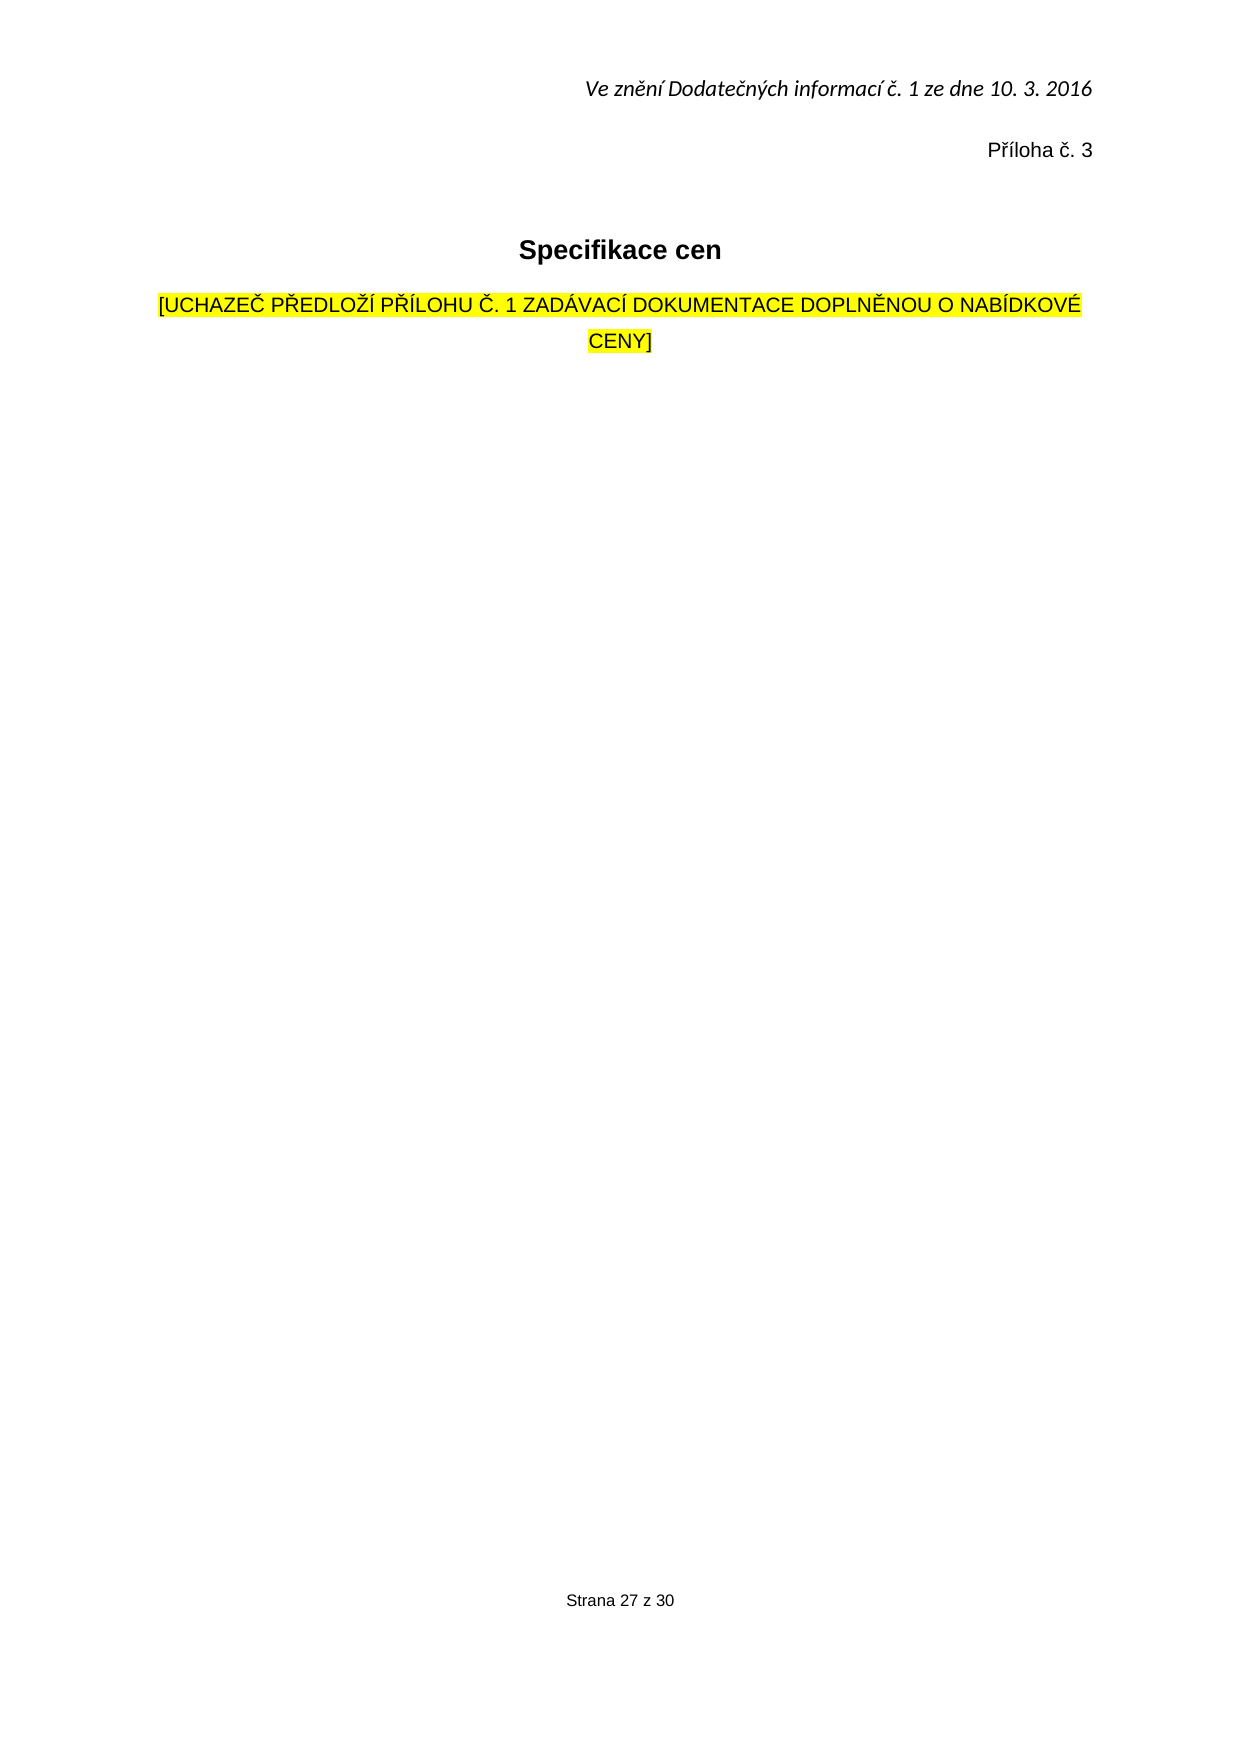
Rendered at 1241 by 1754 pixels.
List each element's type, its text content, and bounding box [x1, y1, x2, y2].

text [UCHAZEČ PŘEDLOŽÍ PŘÍLOHU Č. 1 ZADÁVACÍ DOKUMENTACE DOPLNĚNOU O NABÍDKOVÉ CENY] [148, 293, 1093, 353]
text Specifikace cen [148, 234, 1093, 265]
text Příloha č. 3 [148, 133, 1093, 162]
